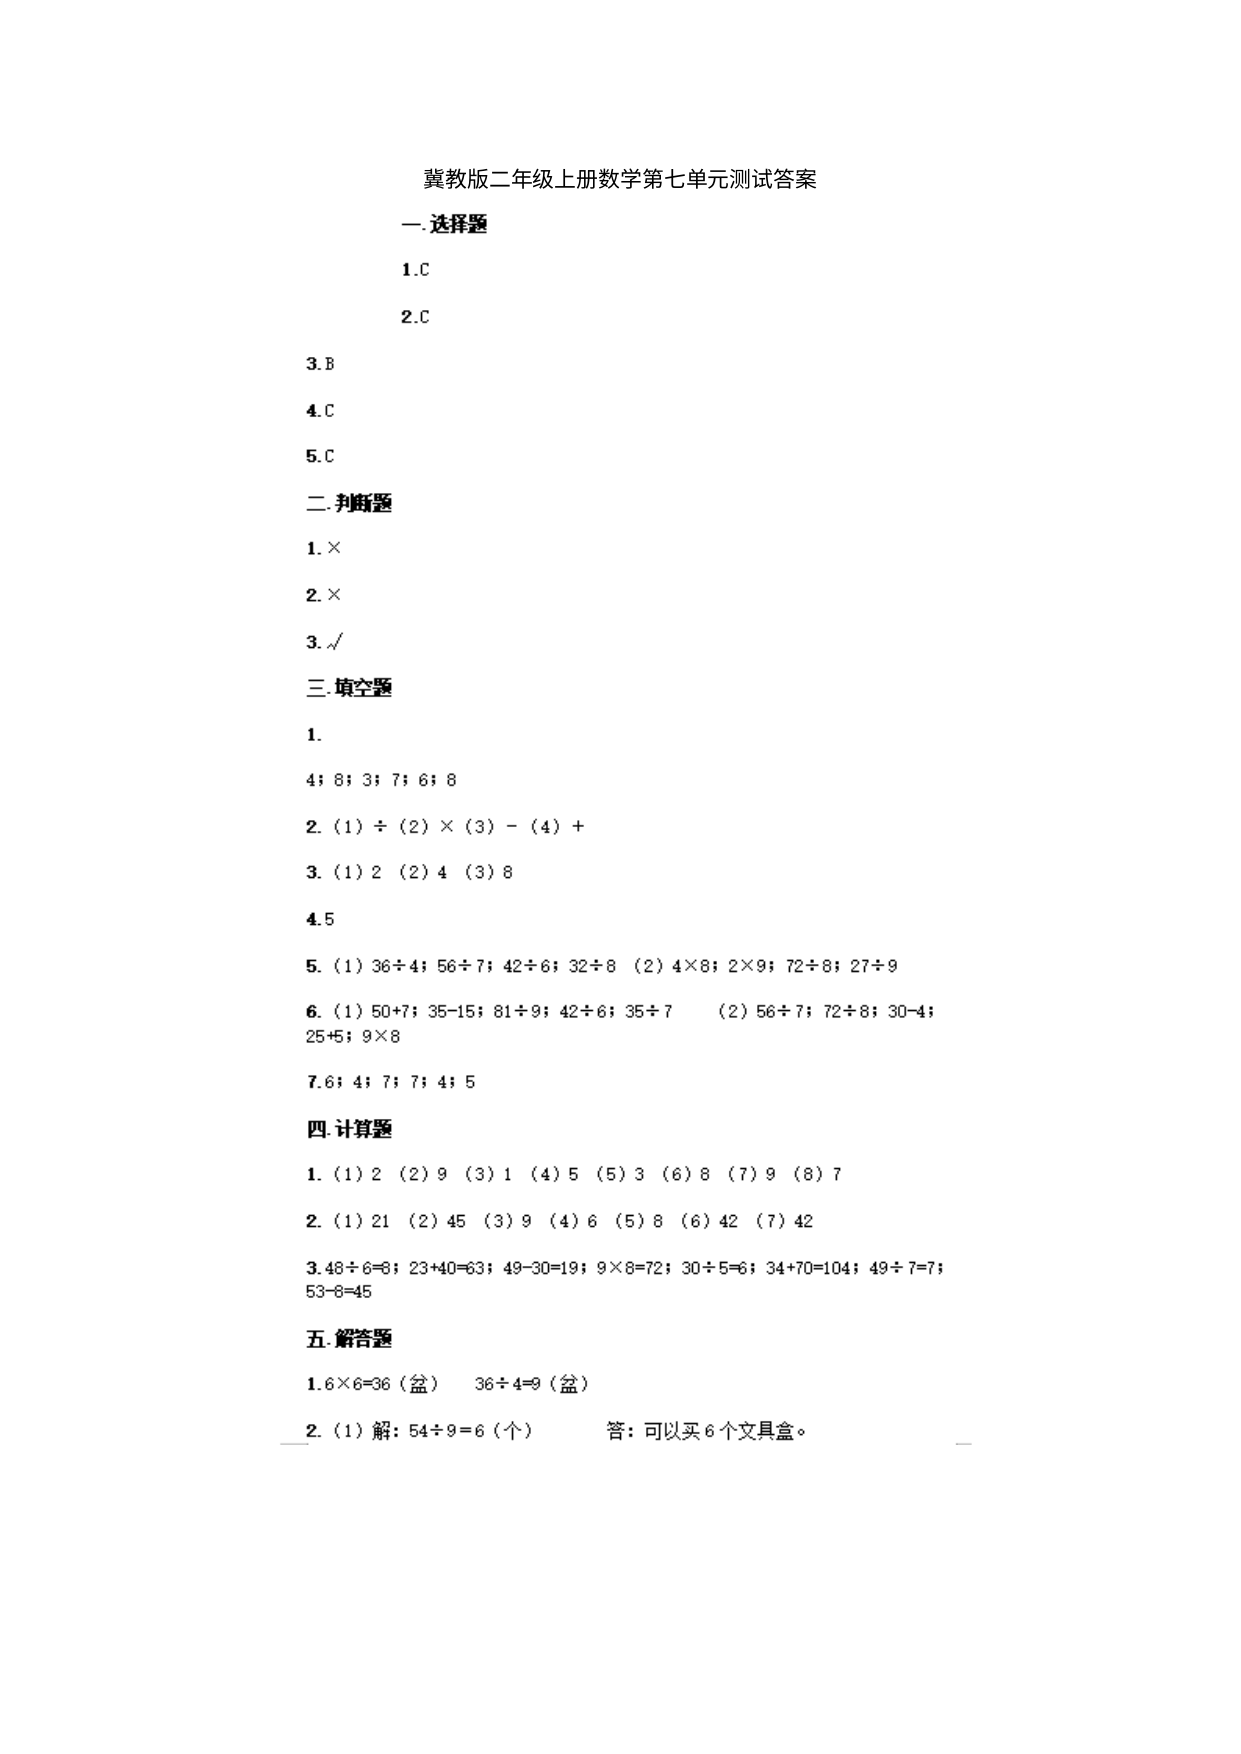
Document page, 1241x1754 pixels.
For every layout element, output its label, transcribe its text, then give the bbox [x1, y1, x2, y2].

text 冀教版二年级上册数学第七单元测试答案 [187, 162, 1053, 194]
picture [268, 357, 972, 1445]
picture [385, 194, 855, 350]
